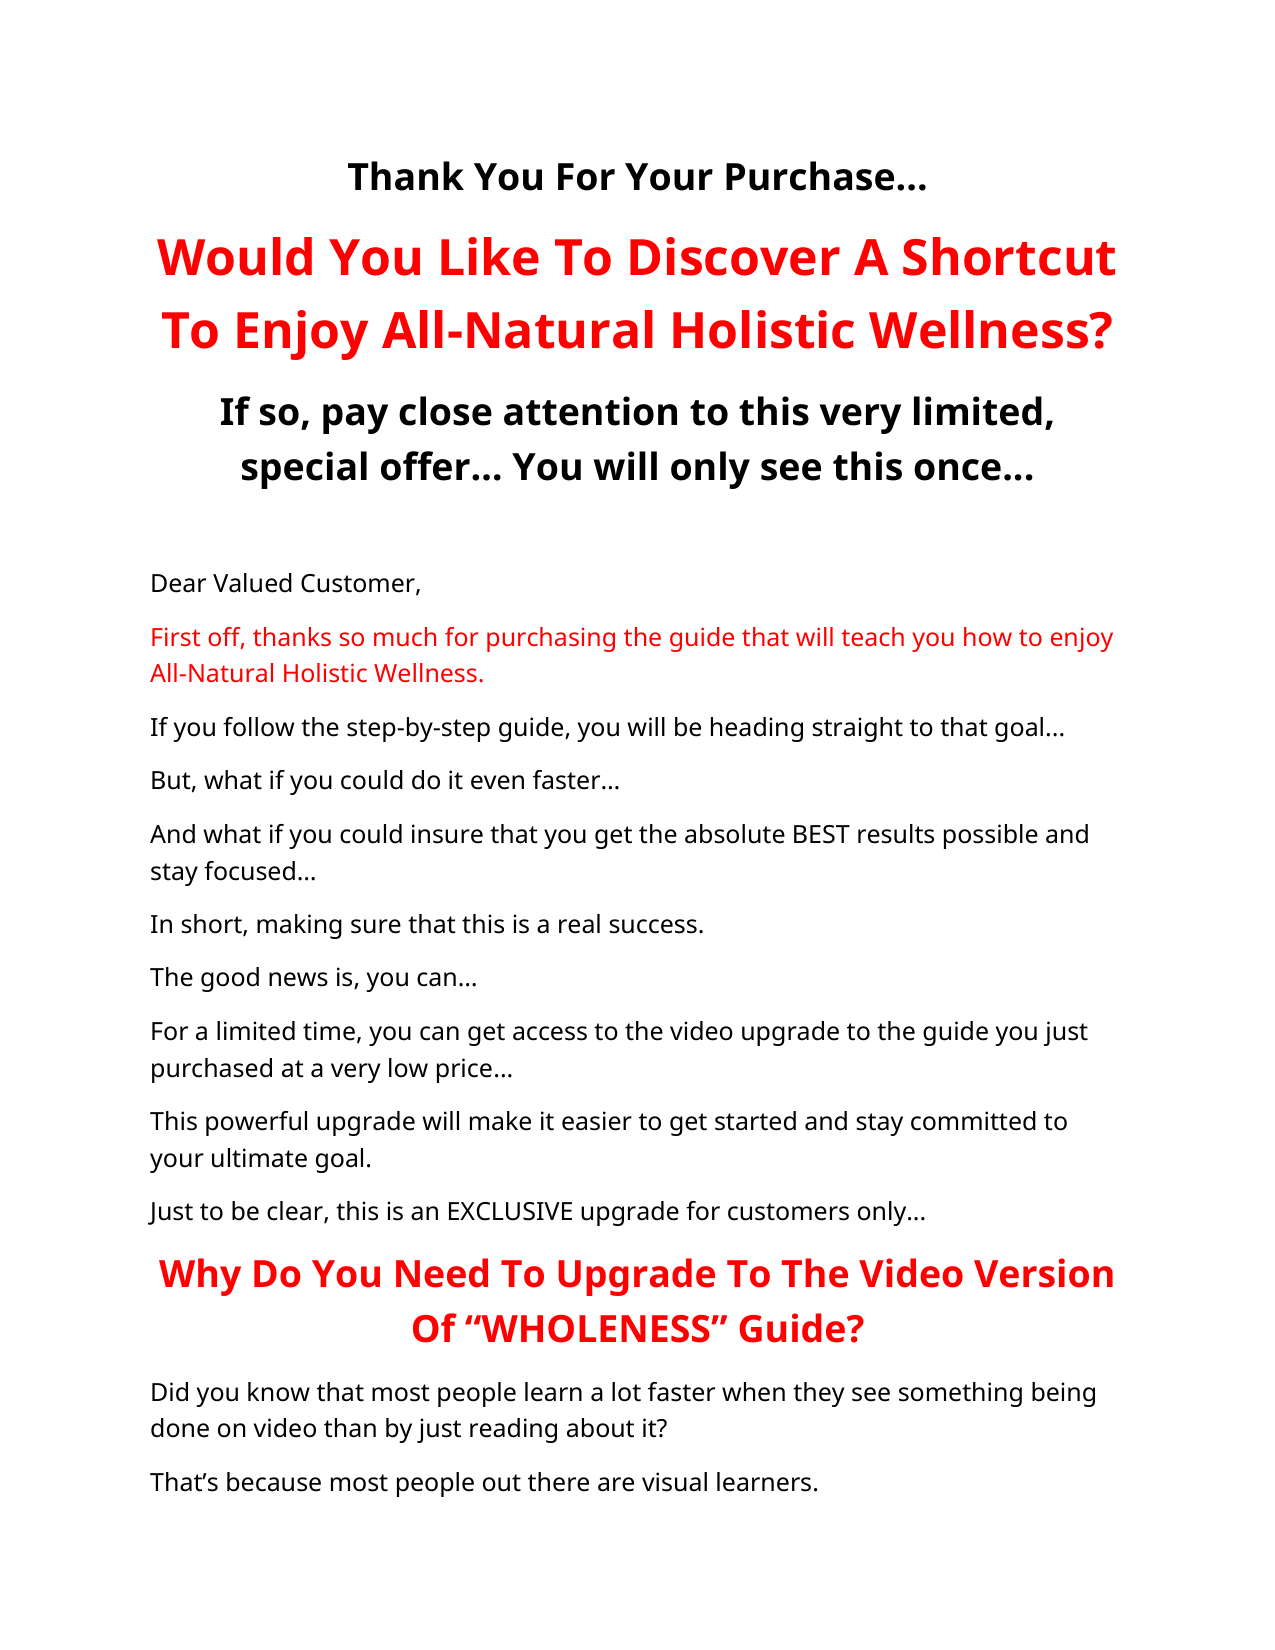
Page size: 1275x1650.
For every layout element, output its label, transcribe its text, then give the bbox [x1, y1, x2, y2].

text And what if you could insure that you get the absolute BEST results possible and stay focused… [150, 816, 1125, 887]
text Just to be clear, this is an EXCLUSIVE upgrade for customers only... [150, 1194, 1125, 1228]
text But, what if you could do it even faster… [150, 763, 1125, 797]
text In short, making sure that this is a real success. [150, 907, 1125, 941]
text If so, pay close attention to this very limited, special offer… You will only see this once... [150, 386, 1125, 492]
text The good news is, you can… [150, 960, 1125, 994]
text Thank You For Your Purchase... [150, 150, 1125, 201]
text For a limited time, you can get access to the video upgrade to the guide you just purchased at a very low price... [150, 1013, 1125, 1084]
text Dear Valued Customer, [150, 566, 1125, 600]
text Why Do You Need To Upgrade To The Video Version Of “WHOLENESS” Guide? [150, 1247, 1125, 1353]
text If you follow the step-by-step guide, you will be heading straight to that goal... [150, 709, 1125, 743]
text First off, thanks so much for purchasing the guide that will teach you how to enjoy All-Natural Holistic Wellness. [150, 619, 1125, 690]
text That’s because most people out there are visual learners. [150, 1464, 1125, 1498]
text Would You Like To Discover A Shortcut To Enjoy All-Natural Holistic Wellness? [150, 222, 1125, 363]
text Did you know that most people learn a lot faster when they see something being done on video than by just reading about it? [150, 1374, 1125, 1445]
text This powerful upgrade will make it easier to get started and stay committed to your ultimate goal. [150, 1104, 1125, 1174]
